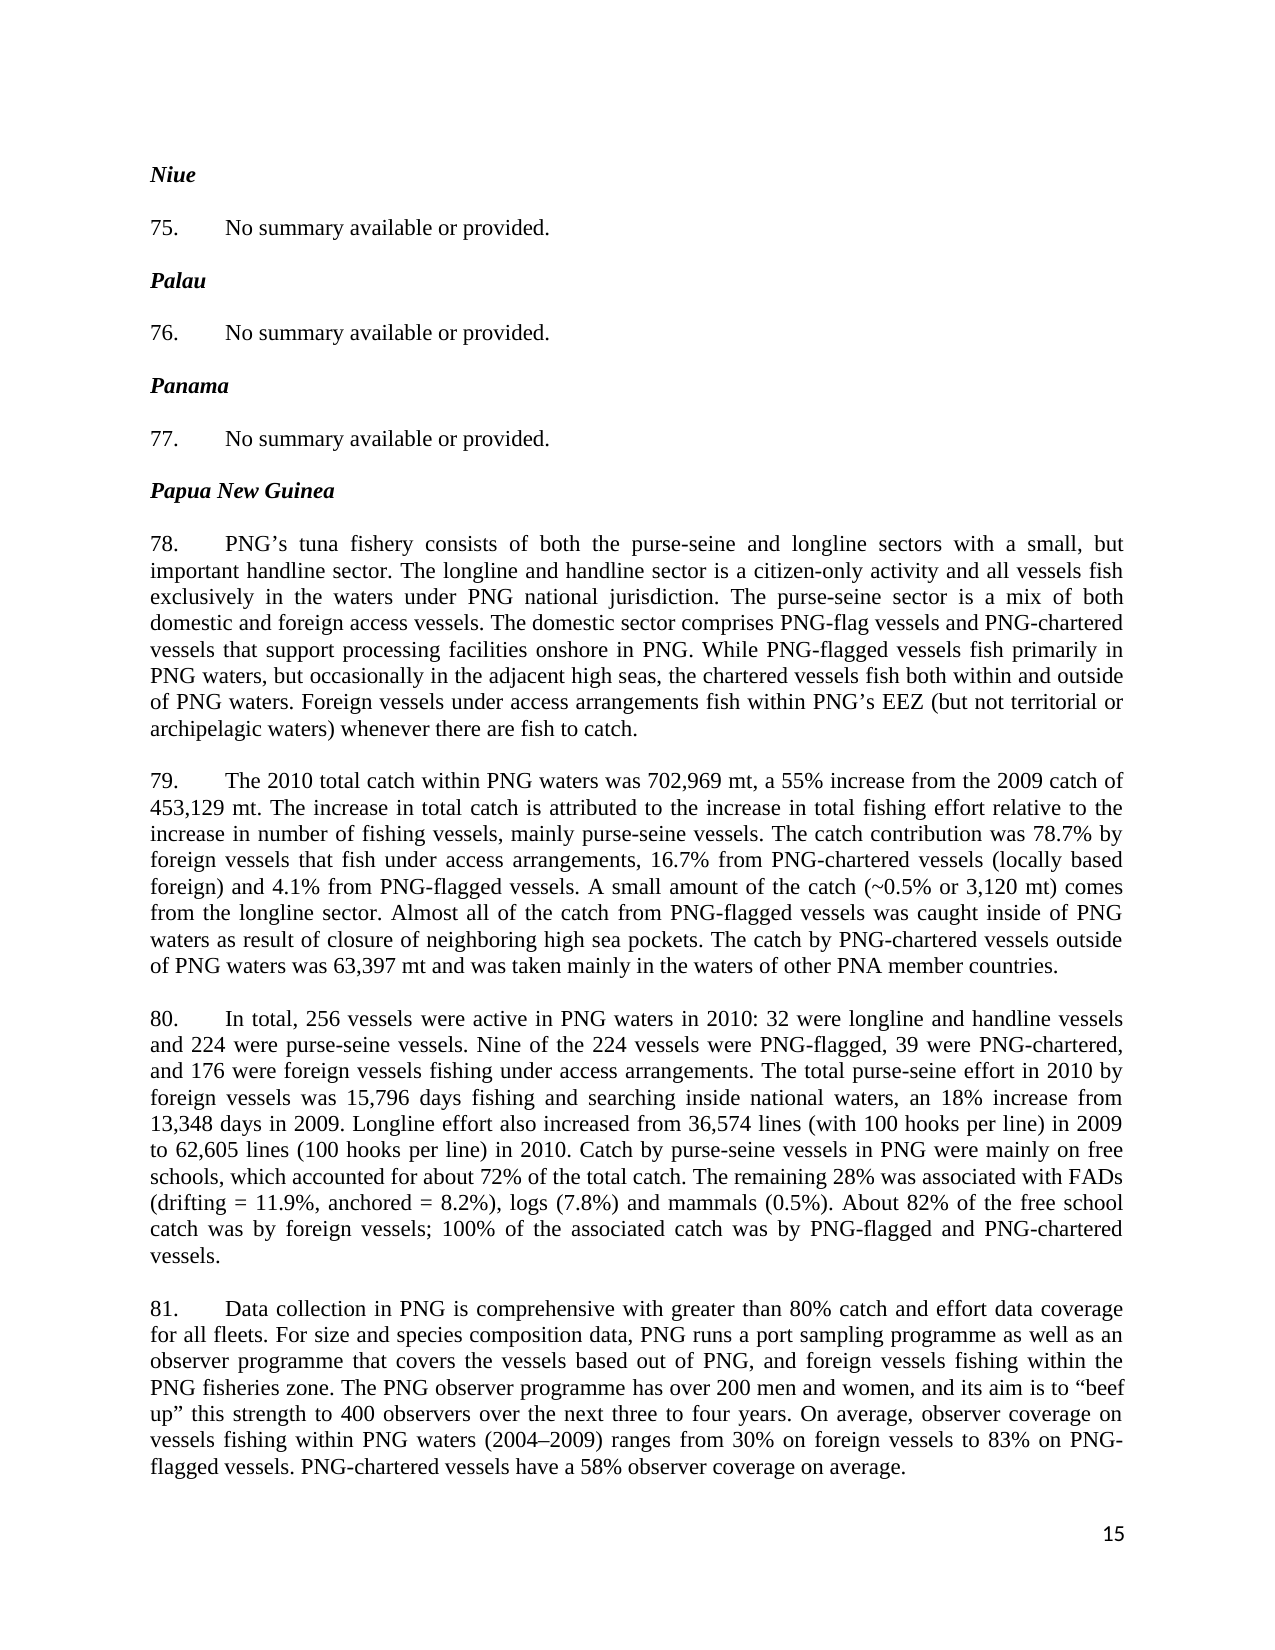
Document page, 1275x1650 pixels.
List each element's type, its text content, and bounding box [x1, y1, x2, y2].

list No summary available or provided. [150, 214, 1125, 240]
list PNG’s tuna fishery consists of both the purse-seine and longline sectors with a small, but important handline sector. The longline and handline sector is a citizen-only activity and all vessels fish exclusively in the waters under PNG national jurisdiction. The purse-seine sector is a mix of both domestic and foreign access vessels. The domestic sector comprises PNG-flag vessels and PNG-chartered vessels that support processing facilities onshore in PNG. While PNG-flagged vessels fish primarily in PNG waters, but occasionally in the adjacent high seas, the chartered vessels fish both within and outside of PNG waters. Foreign vessels under access arrangements fish within PNG’s EEZ (but not territorial or archipelagic waters) whenever there are fish to catch. [150, 530, 1125, 741]
list The 2010 total catch within PNG waters was 702,969 mt, a 55% increase from the 2009 catch of 453,129 mt. The increase in total catch is attributed to the increase in total fishing effort relative to the increase in number of fishing vessels, mainly purse-seine vessels. The catch contribution was 78.7% by foreign vessels that fish under access arrangements, 16.7% from PNG-chartered vessels (locally based foreign) and 4.1% from PNG-flagged vessels. A small amount of the catch (~0.5% or 3,120 mt) comes from the longline sector. Almost all of the catch from PNG-flagged vessels was caught inside of PNG waters as result of closure of neighboring high sea pockets. The catch by PNG-chartered vessels outside of PNG waters was 63,397 mt and was taken mainly in the waters of other PNA member countries. [150, 767, 1125, 978]
text Niue [150, 161, 1125, 188]
list In total, 256 vessels were active in PNG waters in 2010: 32 were longline and handline vessels and 224 were purse-seine vessels. Nine of the 224 vessels were PNG-flagged, 39 were PNG-chartered, and 176 were foreign vessels fishing under access arrangements. The total purse-seine effort in 2010 by foreign vessels was 15,796 days fishing and searching inside national waters, an 18% increase from 13,348 days in 2009. Longline effort also increased from 36,574 lines (with 100 hooks per line) in 2009 to 62,605 lines (100 hooks per line) in 2010. Catch by purse-seine vessels in PNG were mainly on free schools, which accounted for about 72% of the total catch. The remaining 28% was associated with FADs (drifting = 11.9%, anchored = 8.2%), logs (7.8%) and mammals (0.5%). About 82% of the free school catch was by foreign vessels; 100% of the associated catch was by PNG-flagged and PNG-chartered vessels. [150, 1005, 1125, 1268]
text Palau [150, 267, 1125, 293]
list Data collection in PNG is comprehensive with greater than 80% catch and effort data coverage for all fleets. For size and species composition data, PNG runs a port sampling programme as well as an observer programme that covers the vessels based out of PNG, and foreign vessels fishing within the PNG fisheries zone. The PNG observer programme has over 200 men and women, and its aim is to “beef up” this strength to 400 observers over the next three to four years. On average, observer coverage on vessels fishing within PNG waters (2004–2009) ranges from 30% on foreign vessels to 83% on PNG-flagged vessels. PNG-chartered vessels have a 58% observer coverage on average. [150, 1294, 1125, 1479]
list No summary available or provided. [150, 425, 1125, 451]
list No summary available or provided. [150, 319, 1125, 346]
text Papua New Guinea [150, 478, 1125, 504]
text Panama [150, 372, 1125, 398]
